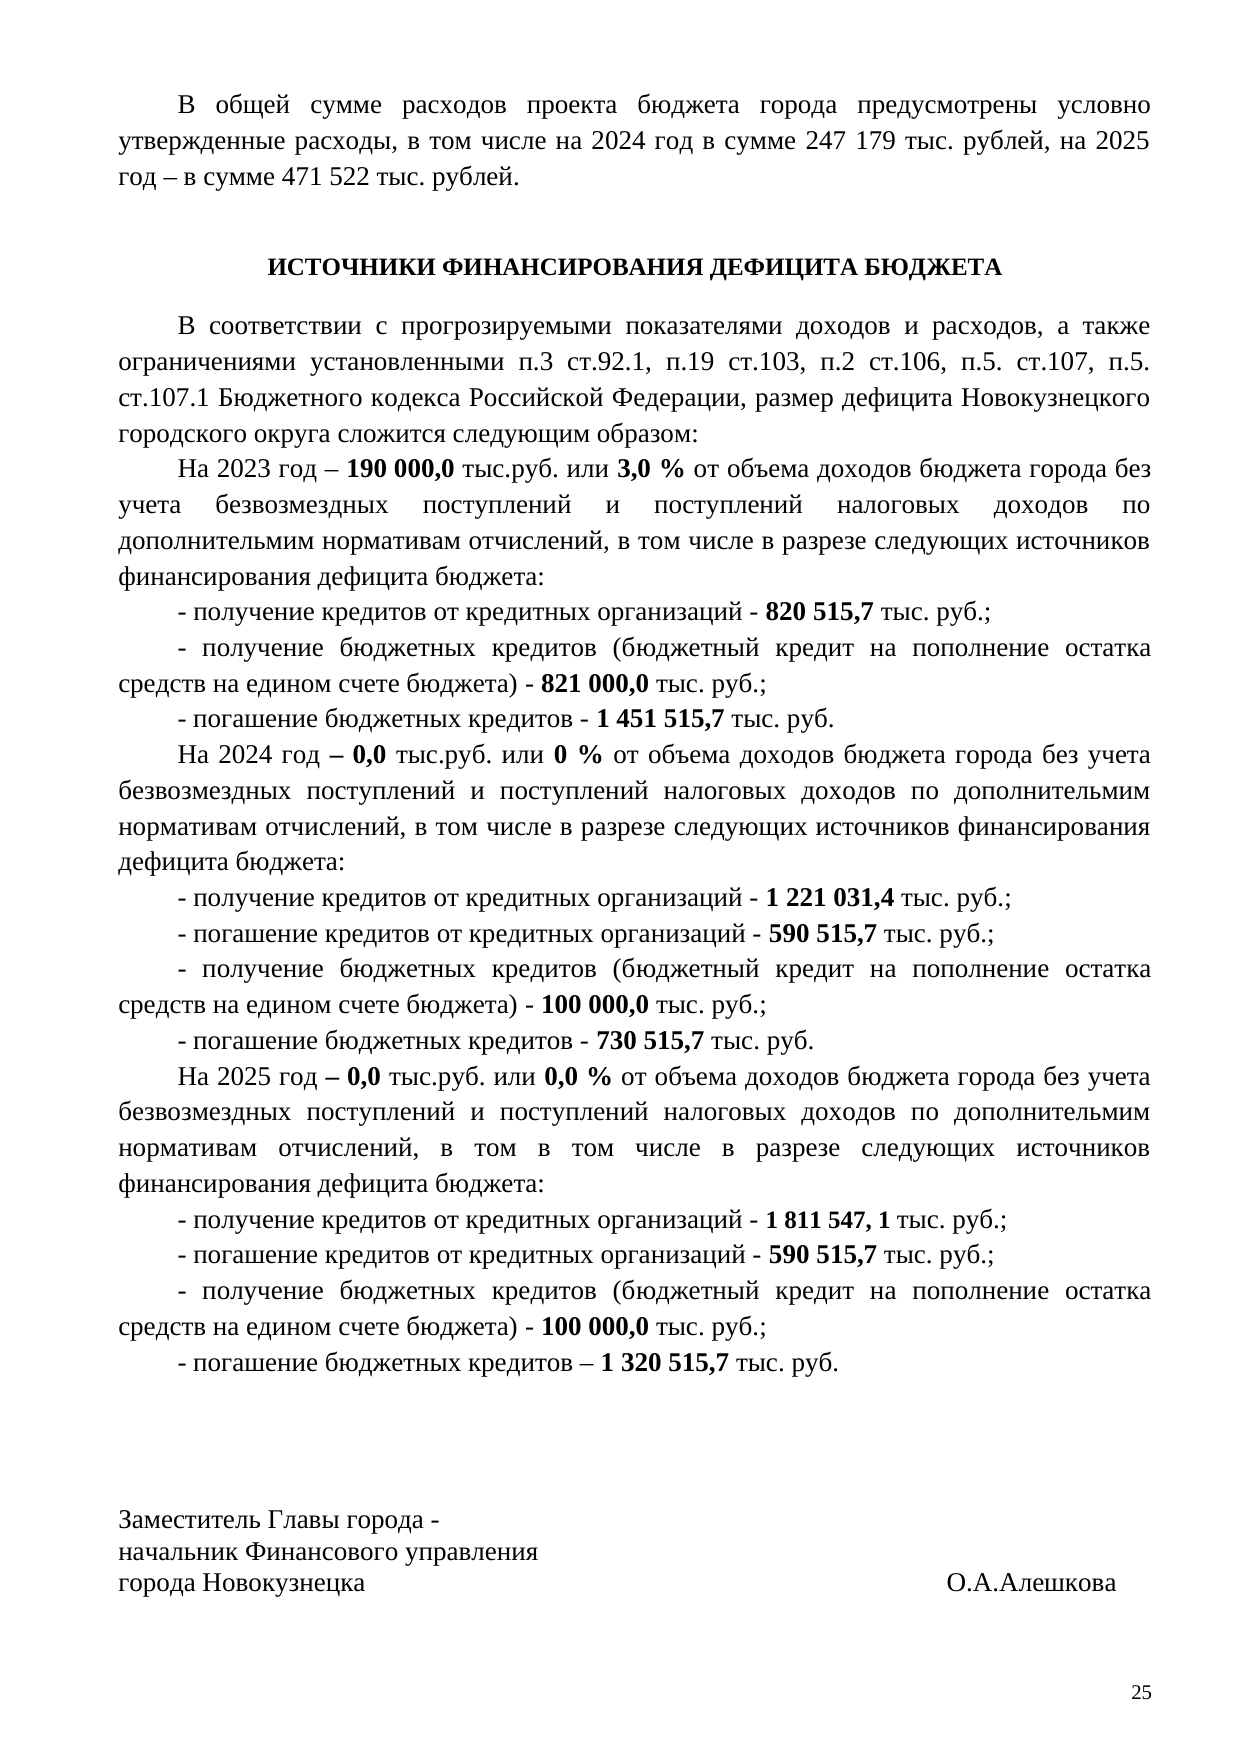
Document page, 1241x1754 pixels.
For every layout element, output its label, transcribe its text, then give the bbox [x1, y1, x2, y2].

text В соответствии с прогрозируемыми показателями доходов и расходов, а также ограничениями установленными п.3 ст.92.1, п.19 ст.103, п.2 ст.106, п.5. ст.107, п.5. ст.107.1 Бюджетного кодекса Российской Федерации, размер дефицита Новокузнецкого городского округа сложится следующим образом: [118, 309, 1152, 448]
text Заместитель Главы города - [118, 1503, 1152, 1535]
text - получение бюджетных кредитов (бюджетный кредит на пополнение остатка средств на едином счете бюджета) - 100 000,0 тыс. руб.; [118, 953, 1152, 1019]
text - погашение бюджетных кредитов – 1 320 515,7 тыс. руб. [118, 1346, 1152, 1377]
text - получение кредитов от кредитных организаций - 820 515,7 тыс. руб.; [118, 595, 1152, 626]
text - погашение кредитов от кредитных организаций - 590 515,7 тыс. руб.; [118, 1238, 1152, 1269]
text На 2024 год – 0,0 тыс.руб. или 0 % от объема доходов бюджета города без учета безвозмездных поступлений и поступлений налоговых доходов по дополнительмим нормативам отчислений, в том числе в разрезе следующих источников финансирования дефицита бюджета: [118, 738, 1152, 877]
text - получение бюджетных кредитов (бюджетный кредит на пополнение остатка средств на едином счете бюджета) - 821 000,0 тыс. руб.; [118, 631, 1152, 698]
text - получение кредитов от кредитных организаций - 1 221 031,4 тыс. руб.; [118, 881, 1152, 912]
text На 2025 год – 0,0 тыс.руб. или 0,0 % от объема доходов бюджета города без учета безвозмездных поступлений и поступлений налоговых доходов по дополнительмим нормативам отчислений, в том в том числе в разрезе следующих источников финансирования дефицита бюджета: [118, 1060, 1152, 1198]
text - погашение бюджетных кредитов - 1 451 515,7 тыс. руб. [118, 702, 1152, 734]
text начальник Финансового управления [118, 1535, 1152, 1566]
text В общей сумме расходов проекта бюджета города предусмотрены условно утвержденные расходы, в том числе на 2024 год в сумме 247 179 тыс. рублей, на 2025 год – в сумме 471 522 тыс. рублей. [118, 89, 1152, 191]
text - получение кредитов от кредитных организаций - 1 811 547, 1 тыс. руб.; [118, 1203, 1152, 1234]
text - погашение бюджетных кредитов - 730 515,7 тыс. руб. [118, 1024, 1152, 1055]
text - получение бюджетных кредитов (бюджетный кредит на пополнение остатка средств на едином счете бюджета) - 100 000,0 тыс. руб.; [118, 1274, 1152, 1341]
text ИСТОЧНИКИ ФИНАНСИРОВАНИЯ ДЕФИЦИТА БЮДЖЕТА [118, 252, 1152, 281]
text города Новокузнецка О.А.Алешкова [118, 1566, 1152, 1597]
text - погашение кредитов от кредитных организаций - 590 515,7 тыс. руб.; [118, 917, 1152, 948]
text На 2023 год – 190 000,0 тыс.руб. или 3,0 % от объема доходов бюджета города без учета безвозмездных поступлений и поступлений налоговых доходов по дополнительмим нормативам отчислений, в том числе в разрезе следующих источников финансирования дефицита бюджета: [118, 452, 1152, 591]
